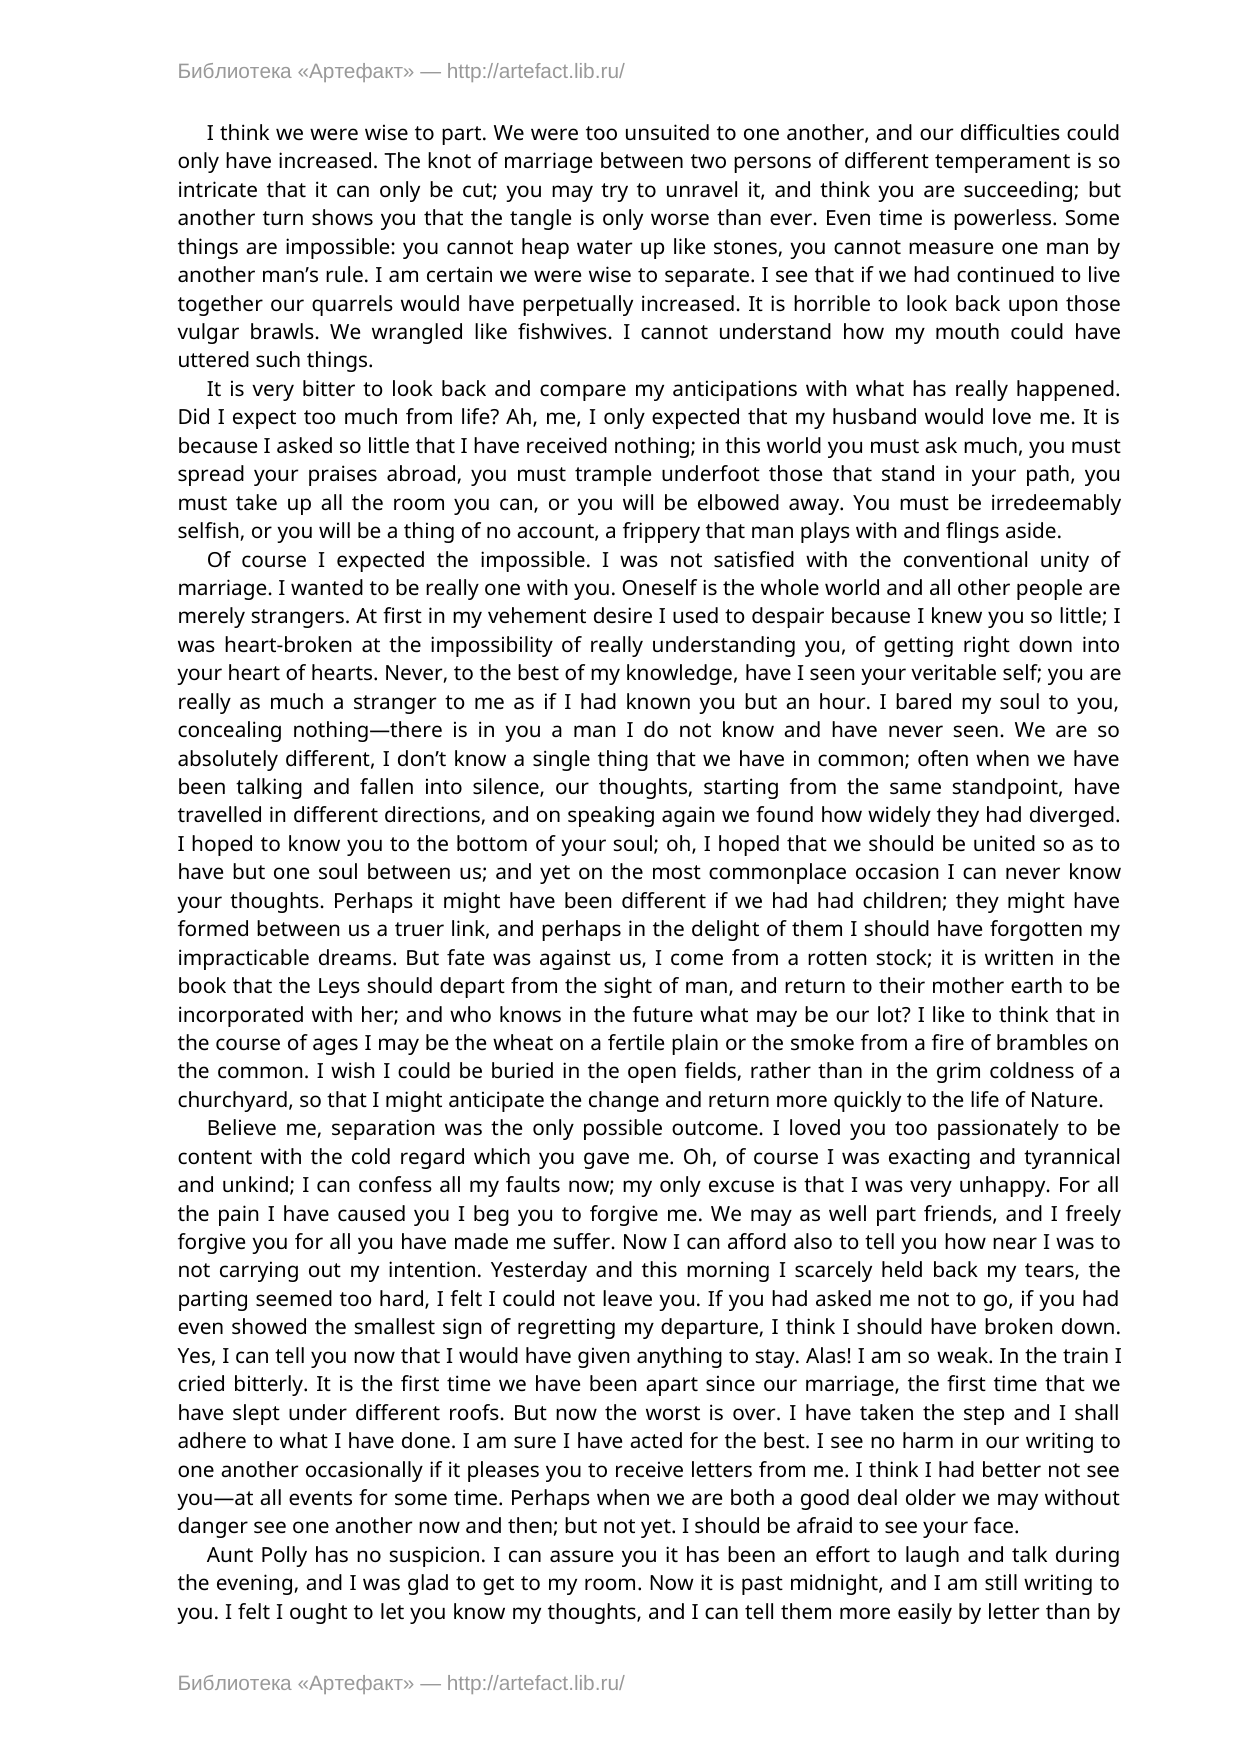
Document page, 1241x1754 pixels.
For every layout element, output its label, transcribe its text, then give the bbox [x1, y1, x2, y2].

text Believe me, separation was the only possible outcome. I loved you too passionately to be content with the cold regard which you gave me. Oh, of course I was exacting and tyrannical and unkind; I can confess all my faults now; my only excuse is that I was very unhappy. For all the pain I have caused you I beg you to forgive me. We may as well part friends, and I freely forgive you for all you have made me suffer. Now I can afford also to tell you how near I was to not carrying out my intention. Yesterday and this morning I scarcely held back my tears, the parting seemed too hard, I felt I could not leave you. If you had asked me not to go, if you had even showed the smallest sign of regretting my departure, I think I should have broken down. Yes, I can tell you now that I would have given anything to stay. Alas! I am so weak. In the train I cried bitterly. It is the first time we have been apart since our marriage, the first time that we have slept under different roofs. But now the worst is over. I have taken the step and I shall adhere to what I have done. I am sure I have acted for the best. I see no harm in our writing to one another occasionally if it pleases you to receive letters from me. I think I had better not see you—at all events for some time. Perhaps when we are both a good deal older we may without danger see one another now and then; but not yet. I should be afraid to see your face. [177, 1113, 1122, 1540]
text I think we were wise to part. We were too unsuited to one another, and our difficulties could only have increased. The knot of marriage between two persons of different temperament is so intricate that it can only be cut; you may try to unravel it, and think you are succeeding; but another turn shows you that the tangle is only worse than ever. Even time is powerless. Some things are impossible: you cannot heap water up like stones, you cannot measure one man by another man’s rule. I am certain we were wise to separate. I see that if we had continued to live together our quarrels would have perpetually increased. It is horrible to look back upon those vulgar brawls. We wrangled like fishwives. I cannot understand how my mouth could have uttered such things. [177, 118, 1122, 374]
text Of course I expected the impossible. I was not satisfied with the conventional unity of marriage. I wanted to be really one with you. Oneself is the whole world and all other people are merely strangers. At first in my vehement desire I used to despair because I knew you so little; I was heart-broken at the impossibility of really understanding you, of getting right down into your heart of hearts. Never, to the best of my knowledge, have I seen your veritable self; you are really as much a stranger to me as if I had known you but an hour. I bared my soul to you, concealing nothing—there is in you a man I do not know and have never seen. We are so absolutely different, I don’t know a single thing that we have in common; often when we have been talking and fallen into silence, our thoughts, starting from the same standpoint, have travelled in different directions, and on speaking again we found how widely they had diverged. I hoped to know you to the bottom of your soul; oh, I hoped that we should be united so as to have but one soul between us; and yet on the most commonplace occasion I can never know your thoughts. Perhaps it might have been different if we had had children; they might have formed between us a truer link, and perhaps in the delight of them I should have forgotten my impracticable dreams. But fate was against us, I come from a rotten stock; it is written in the book that the Leys should depart from the sight of man, and return to their mother earth to be incorporated with her; and who knows in the future what may be our lot? I like to think that in the course of ages I may be the wheat on a fertile plain or the smoke from a fire of brambles on the common. I wish I could be buried in the open fields, rather than in the grim coldness of a churchyard, so that I might anticipate the change and return more quickly to the life of Nature. [177, 545, 1122, 1113]
text It is very bitter to look back and compare my anticipations with what has really happened. Did I expect too much from life? Ah, me, I only expected that my husband would love me. It is because I asked so little that I have received nothing; in this world you must ask much, you must spread your praises abroad, you must trample underfoot those that stand in your path, you must take up all the room you can, or you will be elbowed away. You must be irredeemably selfish, or you will be a thing of no account, a frippery that man plays with and flings aside. [177, 374, 1122, 545]
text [177, 1540, 1122, 1625]
